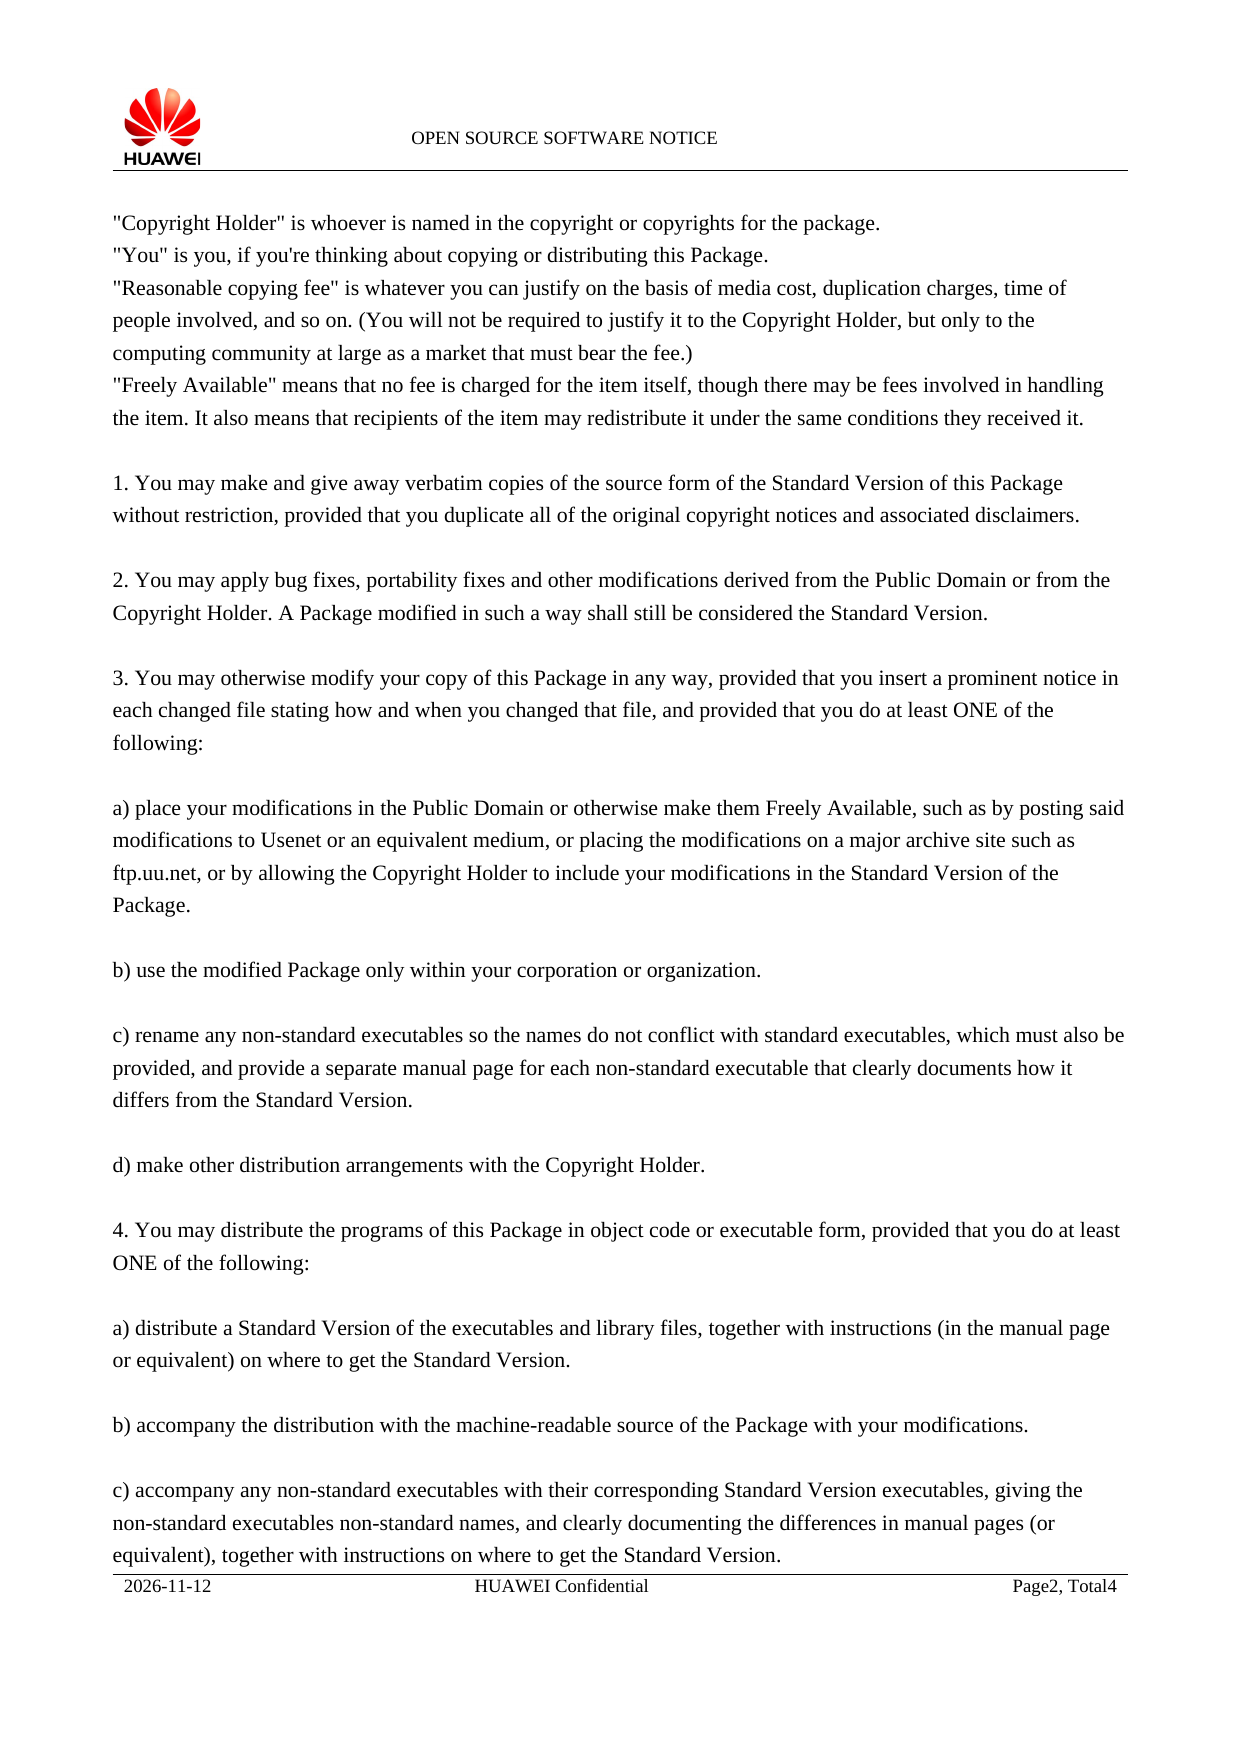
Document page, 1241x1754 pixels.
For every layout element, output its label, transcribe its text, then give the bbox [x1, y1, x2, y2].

picture [124, 88, 201, 165]
